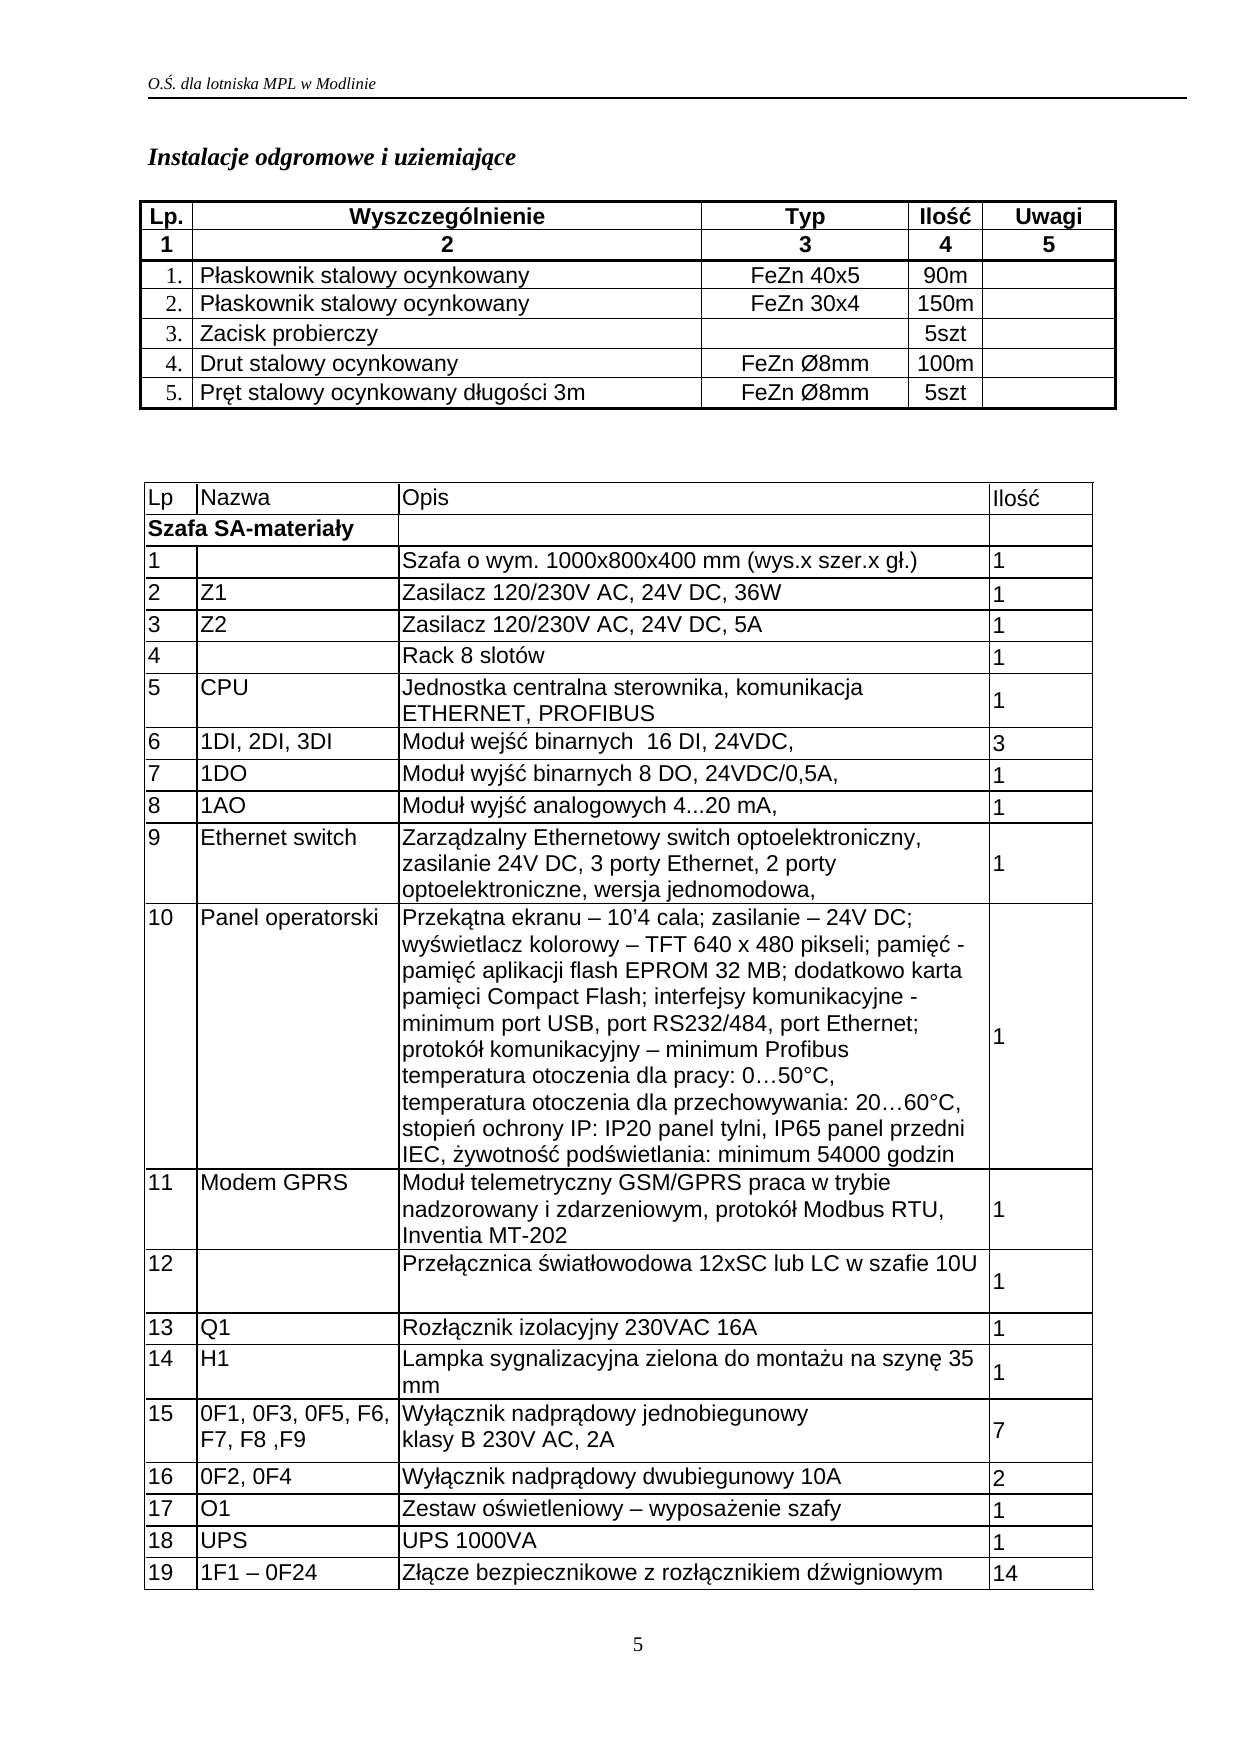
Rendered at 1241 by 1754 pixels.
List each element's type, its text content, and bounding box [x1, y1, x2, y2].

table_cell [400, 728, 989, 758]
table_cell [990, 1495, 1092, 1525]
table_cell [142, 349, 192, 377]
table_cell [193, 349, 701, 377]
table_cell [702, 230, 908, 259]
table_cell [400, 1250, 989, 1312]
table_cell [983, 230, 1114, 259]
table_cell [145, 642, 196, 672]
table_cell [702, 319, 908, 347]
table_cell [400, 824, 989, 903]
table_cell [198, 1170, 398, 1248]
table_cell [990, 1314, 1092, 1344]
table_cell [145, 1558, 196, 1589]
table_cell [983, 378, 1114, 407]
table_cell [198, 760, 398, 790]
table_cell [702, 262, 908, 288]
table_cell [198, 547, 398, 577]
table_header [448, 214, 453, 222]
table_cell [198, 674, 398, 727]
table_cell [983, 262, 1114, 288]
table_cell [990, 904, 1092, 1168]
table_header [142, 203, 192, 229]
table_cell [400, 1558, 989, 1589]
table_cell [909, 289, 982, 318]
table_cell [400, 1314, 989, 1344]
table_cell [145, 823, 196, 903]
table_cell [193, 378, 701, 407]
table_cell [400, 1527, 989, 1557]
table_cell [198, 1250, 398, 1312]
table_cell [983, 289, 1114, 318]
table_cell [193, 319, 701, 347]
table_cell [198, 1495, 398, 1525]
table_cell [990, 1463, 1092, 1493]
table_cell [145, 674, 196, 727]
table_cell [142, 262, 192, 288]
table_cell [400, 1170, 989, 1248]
subtitle Instalacje odgromowe i uziemiające [148, 142, 1128, 171]
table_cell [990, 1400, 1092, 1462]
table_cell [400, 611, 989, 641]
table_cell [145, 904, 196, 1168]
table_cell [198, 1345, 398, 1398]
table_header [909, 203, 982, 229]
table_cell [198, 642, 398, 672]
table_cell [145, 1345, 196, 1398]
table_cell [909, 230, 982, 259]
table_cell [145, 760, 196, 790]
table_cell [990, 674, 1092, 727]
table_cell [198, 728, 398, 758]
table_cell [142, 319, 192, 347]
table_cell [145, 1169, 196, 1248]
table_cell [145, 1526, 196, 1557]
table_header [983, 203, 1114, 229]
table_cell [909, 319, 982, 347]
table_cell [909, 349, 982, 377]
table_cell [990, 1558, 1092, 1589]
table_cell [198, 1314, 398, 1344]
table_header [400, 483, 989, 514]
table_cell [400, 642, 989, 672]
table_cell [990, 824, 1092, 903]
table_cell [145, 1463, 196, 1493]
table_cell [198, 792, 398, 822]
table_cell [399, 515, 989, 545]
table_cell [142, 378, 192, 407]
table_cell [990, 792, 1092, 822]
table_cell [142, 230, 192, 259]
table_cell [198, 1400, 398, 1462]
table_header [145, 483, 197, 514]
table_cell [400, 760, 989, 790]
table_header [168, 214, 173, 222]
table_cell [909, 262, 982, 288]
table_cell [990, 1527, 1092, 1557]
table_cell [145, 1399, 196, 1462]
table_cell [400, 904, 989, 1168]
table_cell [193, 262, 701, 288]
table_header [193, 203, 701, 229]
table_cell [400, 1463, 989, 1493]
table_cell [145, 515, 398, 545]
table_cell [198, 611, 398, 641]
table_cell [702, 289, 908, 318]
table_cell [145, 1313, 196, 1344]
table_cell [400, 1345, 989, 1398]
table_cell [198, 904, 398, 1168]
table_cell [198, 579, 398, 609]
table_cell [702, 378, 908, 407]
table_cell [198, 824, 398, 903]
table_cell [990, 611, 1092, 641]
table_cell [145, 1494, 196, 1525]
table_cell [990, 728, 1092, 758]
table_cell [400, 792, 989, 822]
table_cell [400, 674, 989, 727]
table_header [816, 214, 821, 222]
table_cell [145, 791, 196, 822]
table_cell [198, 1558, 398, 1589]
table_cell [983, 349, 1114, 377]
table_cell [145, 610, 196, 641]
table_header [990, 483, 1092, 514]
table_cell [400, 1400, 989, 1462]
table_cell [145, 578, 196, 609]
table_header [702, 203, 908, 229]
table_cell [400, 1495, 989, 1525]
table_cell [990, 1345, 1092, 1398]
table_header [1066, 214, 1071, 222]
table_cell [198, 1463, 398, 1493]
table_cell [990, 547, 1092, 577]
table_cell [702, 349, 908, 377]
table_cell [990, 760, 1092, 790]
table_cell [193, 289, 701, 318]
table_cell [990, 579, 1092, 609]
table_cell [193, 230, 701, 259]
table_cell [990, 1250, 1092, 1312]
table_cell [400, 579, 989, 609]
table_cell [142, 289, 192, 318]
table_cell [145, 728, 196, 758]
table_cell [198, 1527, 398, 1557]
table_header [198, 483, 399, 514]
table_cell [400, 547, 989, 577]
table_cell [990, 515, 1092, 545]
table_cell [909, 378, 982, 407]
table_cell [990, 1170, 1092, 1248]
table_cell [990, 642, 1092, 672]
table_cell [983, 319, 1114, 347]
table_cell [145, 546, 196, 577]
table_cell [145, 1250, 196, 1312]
